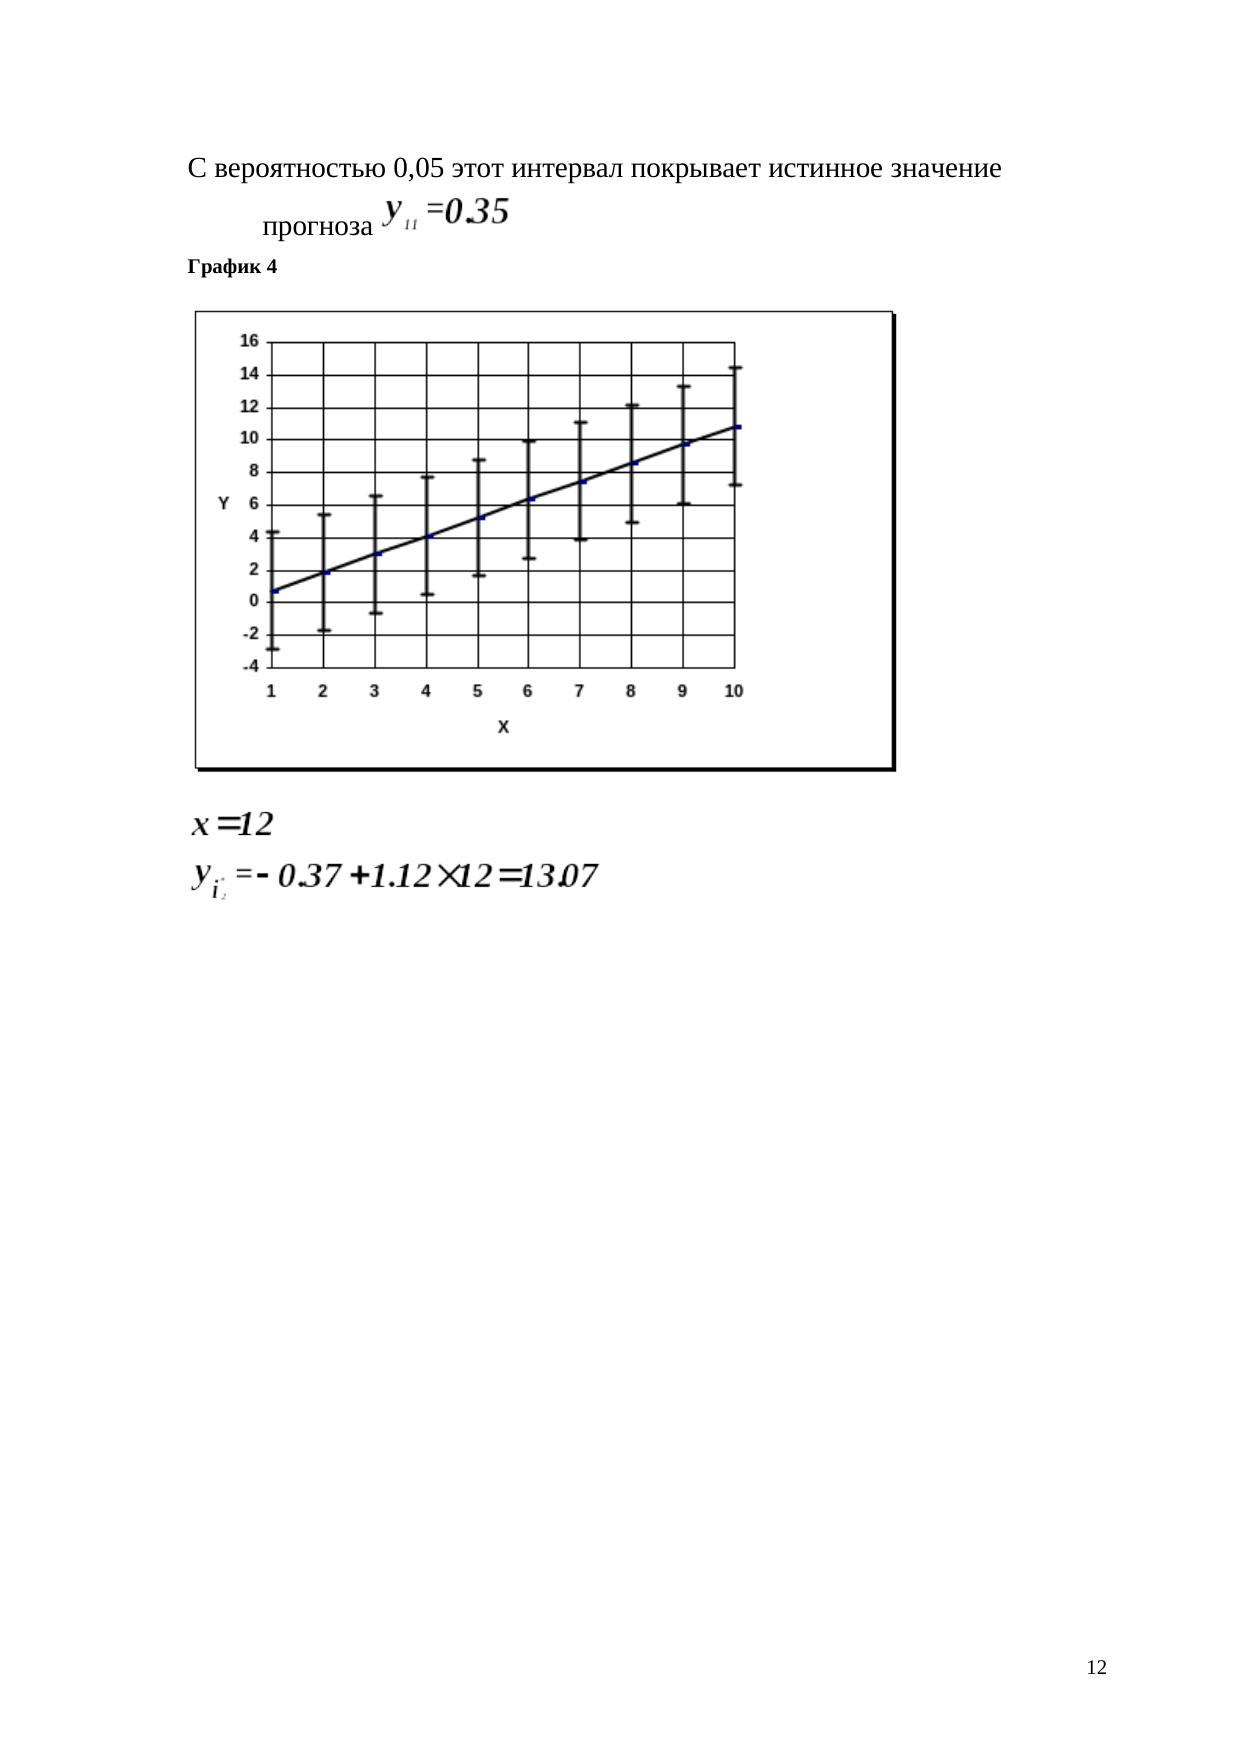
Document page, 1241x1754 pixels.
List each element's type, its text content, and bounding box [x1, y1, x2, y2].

text С вероятностью 0,05 этот интервал покрывает истинное значение прогноза [187, 150, 1107, 242]
